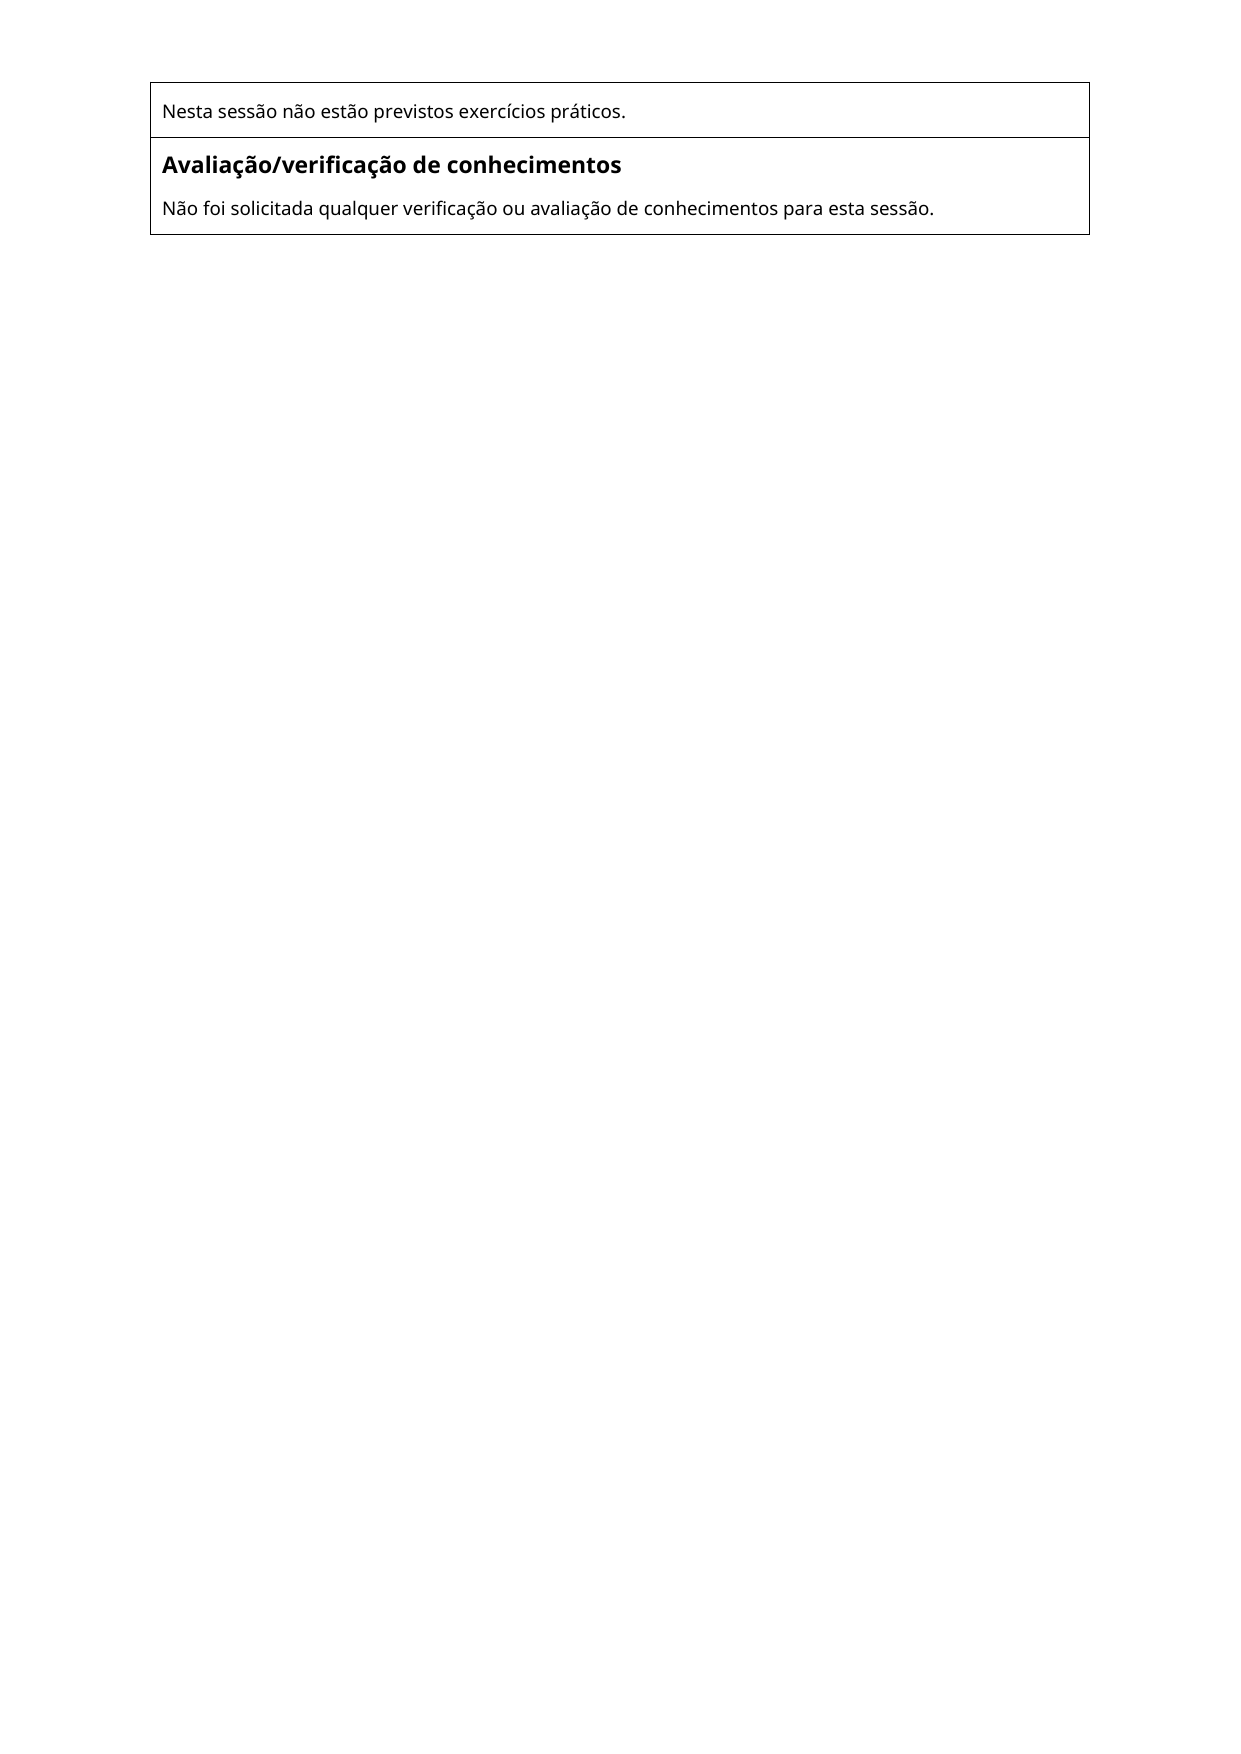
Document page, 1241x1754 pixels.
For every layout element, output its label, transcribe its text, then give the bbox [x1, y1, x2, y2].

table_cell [151, 83, 1089, 137]
table_cell Avaliação/verificação de conhecimentos Não foi solicitada qualquer verificação ou avaliação de conhecimentos para esta sessão. [151, 138, 1089, 234]
